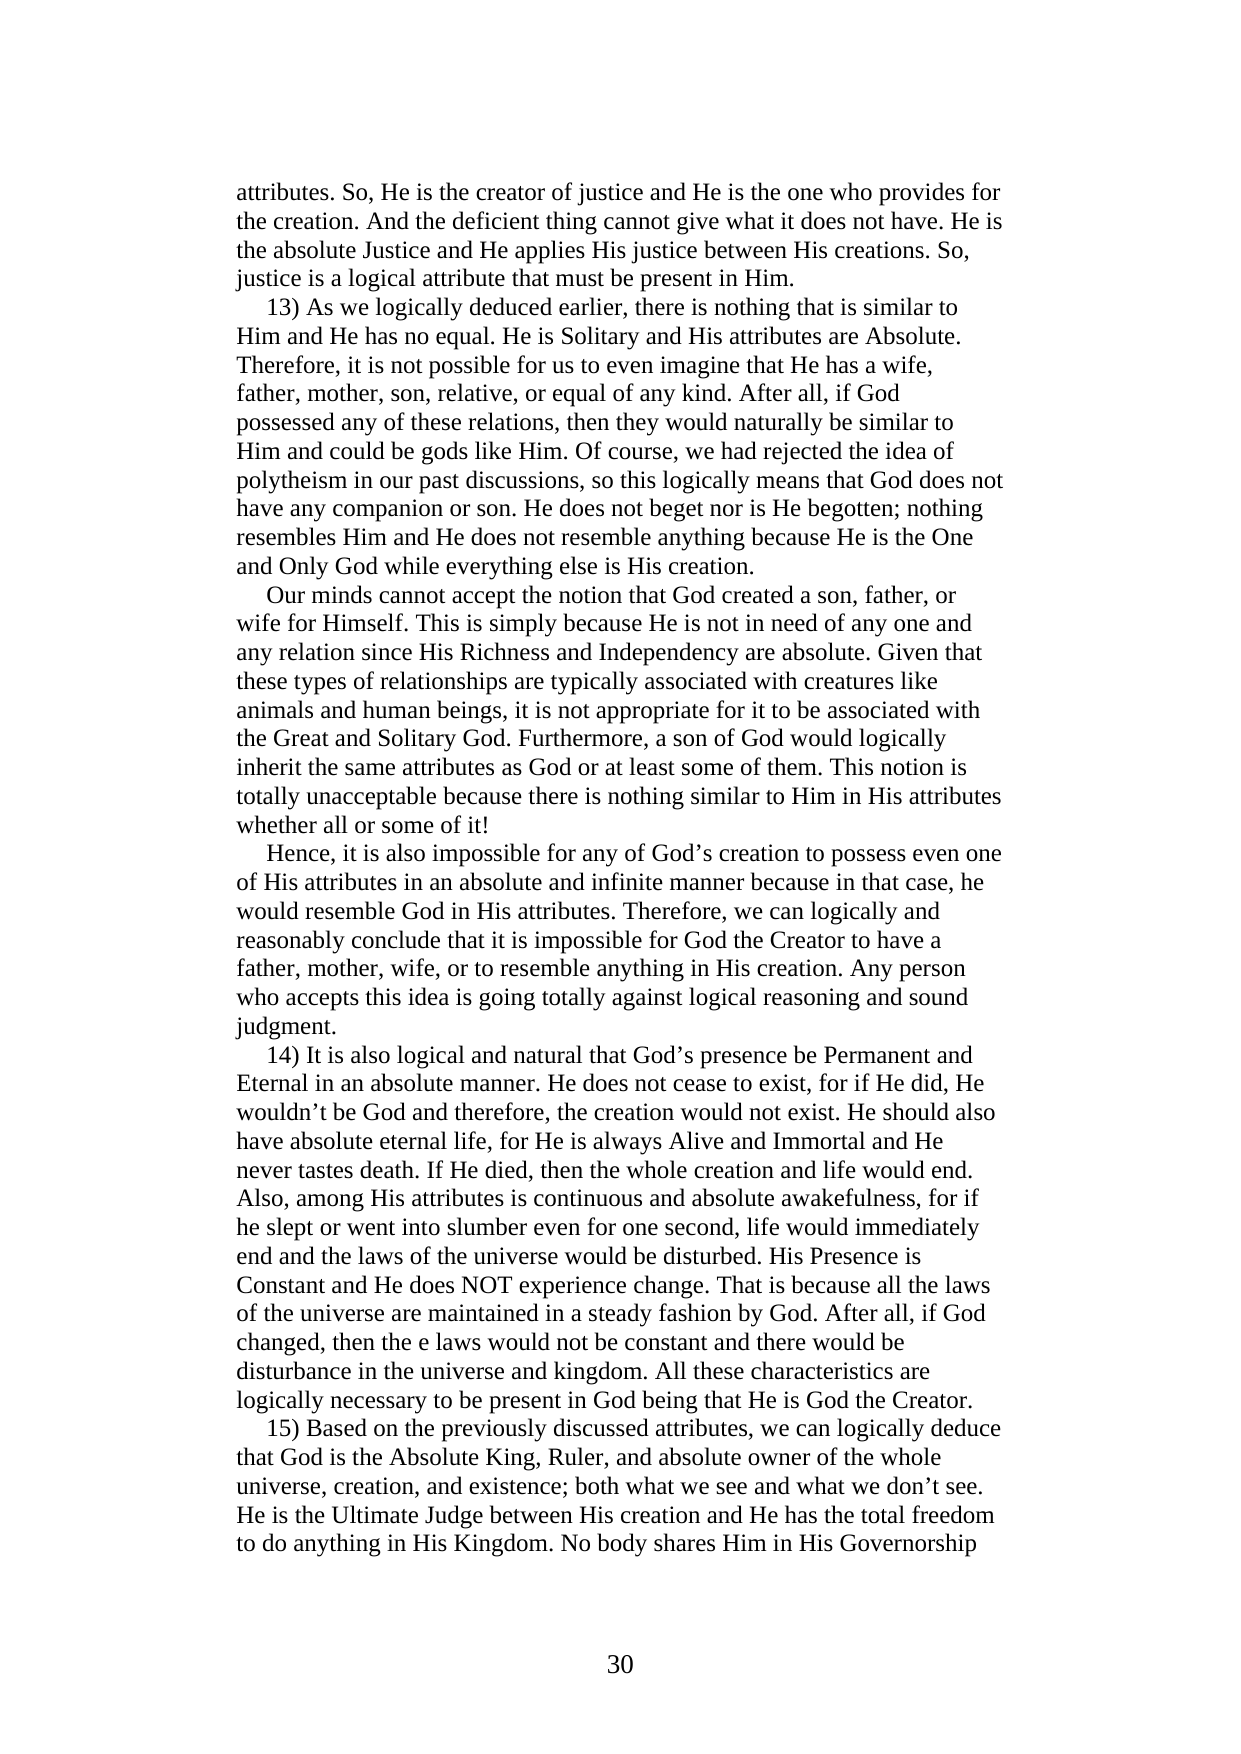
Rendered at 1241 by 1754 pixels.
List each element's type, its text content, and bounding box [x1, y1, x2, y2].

text Hence, it is also impossible for any of God’s creation to possess even one of His attributes in an absolute and infinite manner because in that case, he would resemble God in His attributes. Therefore, we can logically and reasonably conclude that it is impossible for God the Creator to have a father, mother, wife, or to resemble anything in His creation. Any person who accepts this idea is going totally against logical reasoning and sound judgment. [236, 838, 1004, 1040]
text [236, 1413, 1004, 1557]
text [236, 177, 1004, 292]
text Our minds cannot accept the notion that God created a son, father, or wife for Himself. This is simply because He is not in need of any one and any relation since His Richness and Independency are absolute. Given that these types of relationships are typically associated with creatures like animals and human beings, it is not appropriate for it to be associated with the Great and Solitary God. Furthermore, a son of God would logically inherit the same attributes as God or at least some of them. This notion is totally unacceptable because there is nothing similar to Him in His attributes whether all or some of it! [236, 580, 1004, 838]
text 13) As we logically deduced earlier, there is nothing that is similar to Him and He has no equal. He is Solitary and His attributes are Absolute. Therefore, it is not possible for us to even imagine that He has a wife, father, mother, son, relative, or equal of any kind. After all, if God possessed any of these relations, then they would naturally be similar to Him and could be gods like Him. Of course, we had rejected the idea of polytheism in our past discussions, so this logically means that God does not have any companion or son. He does not beget nor is He begotten; nothing resembles Him and He does not resemble anything because He is the One and Only God while everything else is His creation. [236, 292, 1004, 580]
text 14) It is also logical and natural that God’s presence be Permanent and Eternal in an absolute manner. He does not cease to exist, for if He did, He wouldn’t be God and therefore, the creation would not exist. He should also have absolute eternal life, for He is always Alive and Immortal and He never tastes death. If He died, then the whole creation and life would end. Also, among His attributes is continuous and absolute awakefulness, for if he slept or went into slumber even for one second, life would immediately end and the laws of the universe would be disturbed. His Presence is Constant and He does NOT experience change. That is because all the laws of the universe are maintained in a steady fashion by God. After all, if God changed, then the e laws would not be constant and there would be disturbance in the universe and kingdom. All these characteristics are logically necessary to be present in God being that He is God the Creator. [236, 1040, 1004, 1413]
